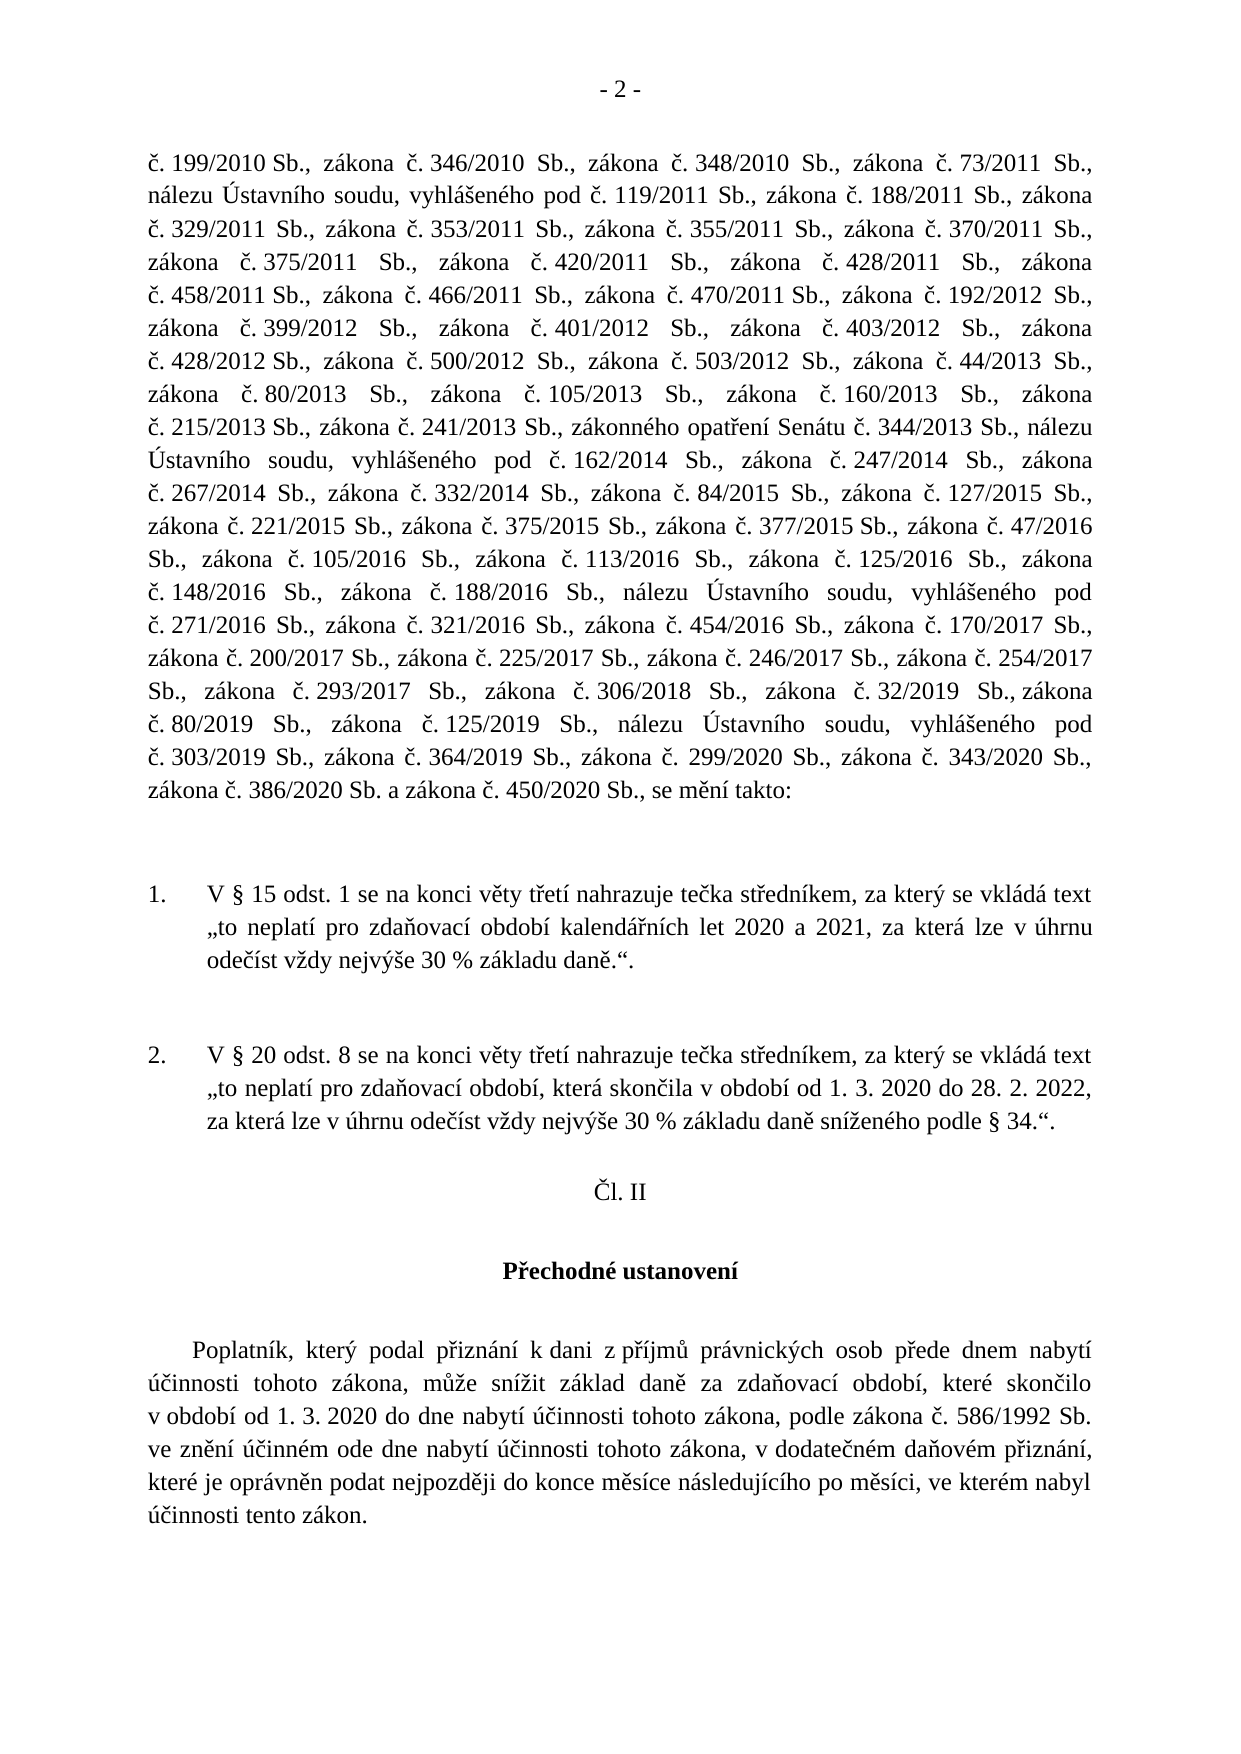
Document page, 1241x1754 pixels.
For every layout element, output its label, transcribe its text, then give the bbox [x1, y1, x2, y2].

text Čl. II [148, 1177, 1093, 1206]
text Poplatník, který podal přiznání k dani z příjmů právnických osob přede dnem nabytí účinnosti tohoto zákona, může snížit základ daně za zdaňovací období, které skončilo v období od 1. 3. 2020 do dne nabytí účinnosti tohoto zákona, podle zákona č. 586/1992 Sb. ve znění účinném ode dne nabytí účinnosti tohoto zákona, v dodatečném daňovém přiznání, které je oprávněn podat nejpozději do konce měsíce následujícího po měsíci, ve kterém nabyl účinnosti tento zákon. [148, 1335, 1093, 1528]
text Přechodné ustanovení [148, 1256, 1093, 1284]
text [148, 148, 1093, 804]
text V § 20 odst. 8 se na konci věty třetí nahrazuje tečka středníkem, za který se vkládá text „to neplatí pro zdaňovací období, která skončila v období od 1. 3. 2020 do 28. 2. 2022, za která lze v úhrnu odečíst vždy nejvýše 30 % základu daně sníženého podle § 34.“. [148, 1040, 1093, 1135]
text V § 15 odst. 1 se na konci věty třetí nahrazuje tečka středníkem, za který se vkládá text „to neplatí pro zdaňovací období kalendářních let 2020 a 2021, za která lze v úhrnu odečíst vždy nejvýše 30 % základu daně.“. [148, 879, 1093, 974]
